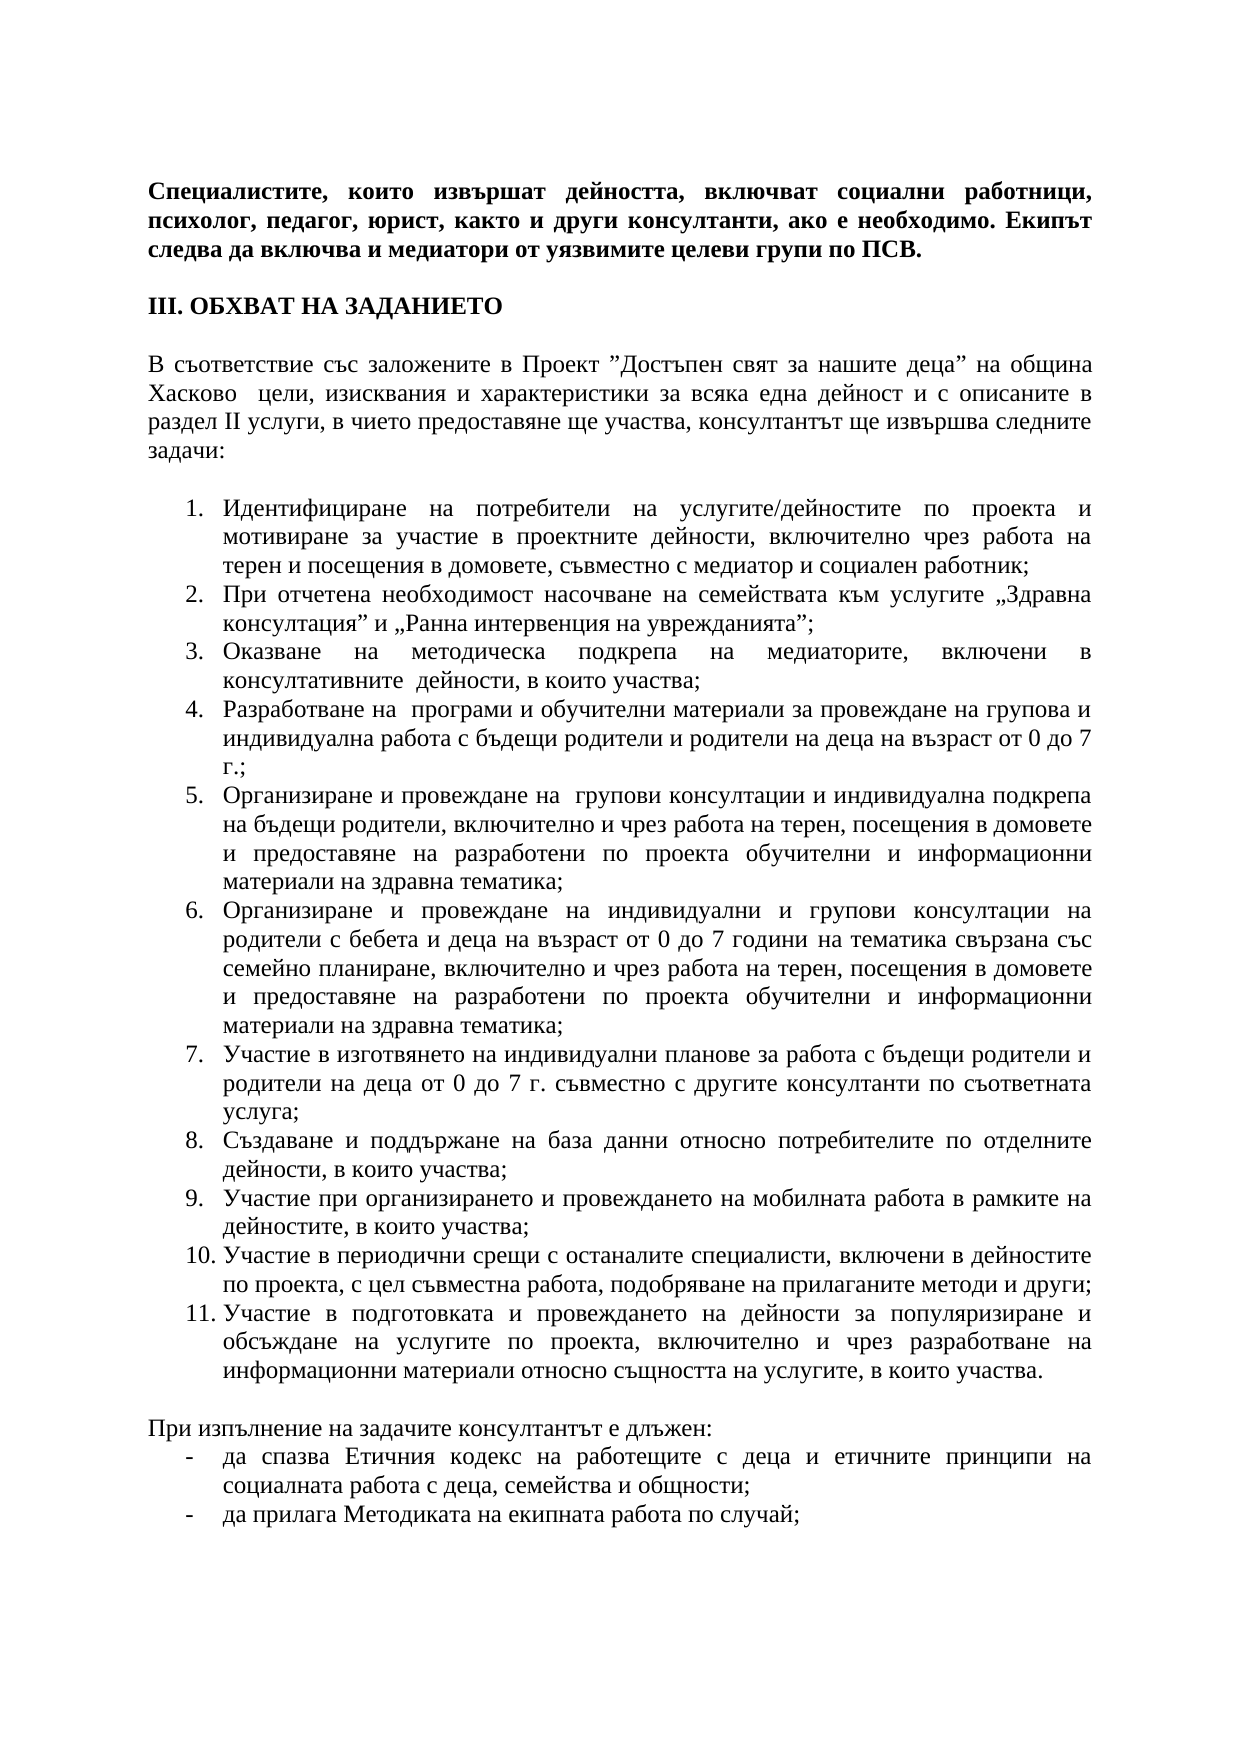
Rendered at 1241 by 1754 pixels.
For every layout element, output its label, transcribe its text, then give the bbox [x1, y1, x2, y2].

list При отчетена необходимост насочване на семействата към услугите „Здравна консултация” и „Ранна интервенция на уврежданията”; [185, 579, 1093, 636]
text В съответствие със заложените в Проект ”Достъпен свят за нашите деца” на община Хасково цели, изисквания и характеристики за всяка една дейност и с описаните в раздел ІІ услуги, в чието предоставяне ще участва, консултантът ще извършва следните задачи: [148, 349, 1093, 464]
list Организиране и провеждане на индивидуални и групови консултации на родители с бебета и деца на възраст от 0 до 7 години на тематика свързана със семейно планиране, включително и чрез работа на терен, посещения в домовете и предоставяне на разработени по проекта обучителни и информационни материали на здравна тематика; [185, 895, 1093, 1039]
list Идентифициране на потребители на услугите/дейностите по проекта и мотивиране за участие в проектните дейности, включително чрез работа на терен и посещения в домовете, съвместно с медиатор и социален работник; [185, 493, 1093, 579]
list да прилага Методиката на екипната работа по случай; [185, 1499, 1093, 1528]
list Участие в изготвянето на индивидуални планове за работа с бъдещи родители и родители на деца от 0 до 7 г. съвместно с другите консултанти по съответната услуга; [185, 1039, 1093, 1125]
list Разработване на програми и обучителни материали за провеждане на групова и индивидуална работа с бъдещи родители и родители на деца на възраст от 0 до 7 г.; [185, 694, 1093, 780]
list да спазва Етичния кодекс на работещите с деца и етичните принципи на социалната работа с деца, семейства и общности; [185, 1441, 1093, 1499]
text При изпълнение на задачите консултантът е длъжен: [148, 1413, 1093, 1441]
list Участие в периодични срещи с останалите специалисти, включени в дейностите по проекта, с цел съвместна работа, подобряване на прилаганите методи и други; [185, 1240, 1093, 1298]
text Специалистите, които извършат дейността, включват социални работници, психолог, педагог, юрист, както и други консултанти, ако е необходимо. Екипът следва да включва и медиатори от уязвимите целеви групи по ПСВ. [148, 176, 1093, 263]
list Участие в подготовката и провеждането на дейности за популяризиране и обсъждане на услугите по проекта, включително и чрез разработване на информационни материали относно същността на услугите, в които участва. [185, 1298, 1093, 1384]
text ІІІ. обхват НА ЗАДАНИЕТО [148, 291, 1093, 320]
list Участие при организирането и провеждането на мобилната работа в рамките на дейностите, в които участва; [185, 1183, 1093, 1240]
list Оказване на методическа подкрепа на медиаторите, включени в консултативните дейности, в които участва; [185, 636, 1093, 694]
list Организиране и провеждане на групови консултации и индивидуална подкрепа на бъдещи родители, включително и чрез работа на терен, посещения в домовете и предоставяне на разработени по проекта обучителни и информационни материали на здравна тематика; [185, 780, 1093, 895]
list Създаване и поддържане на база данни относно потребителите по отделните дейности, в които участва; [185, 1125, 1093, 1183]
